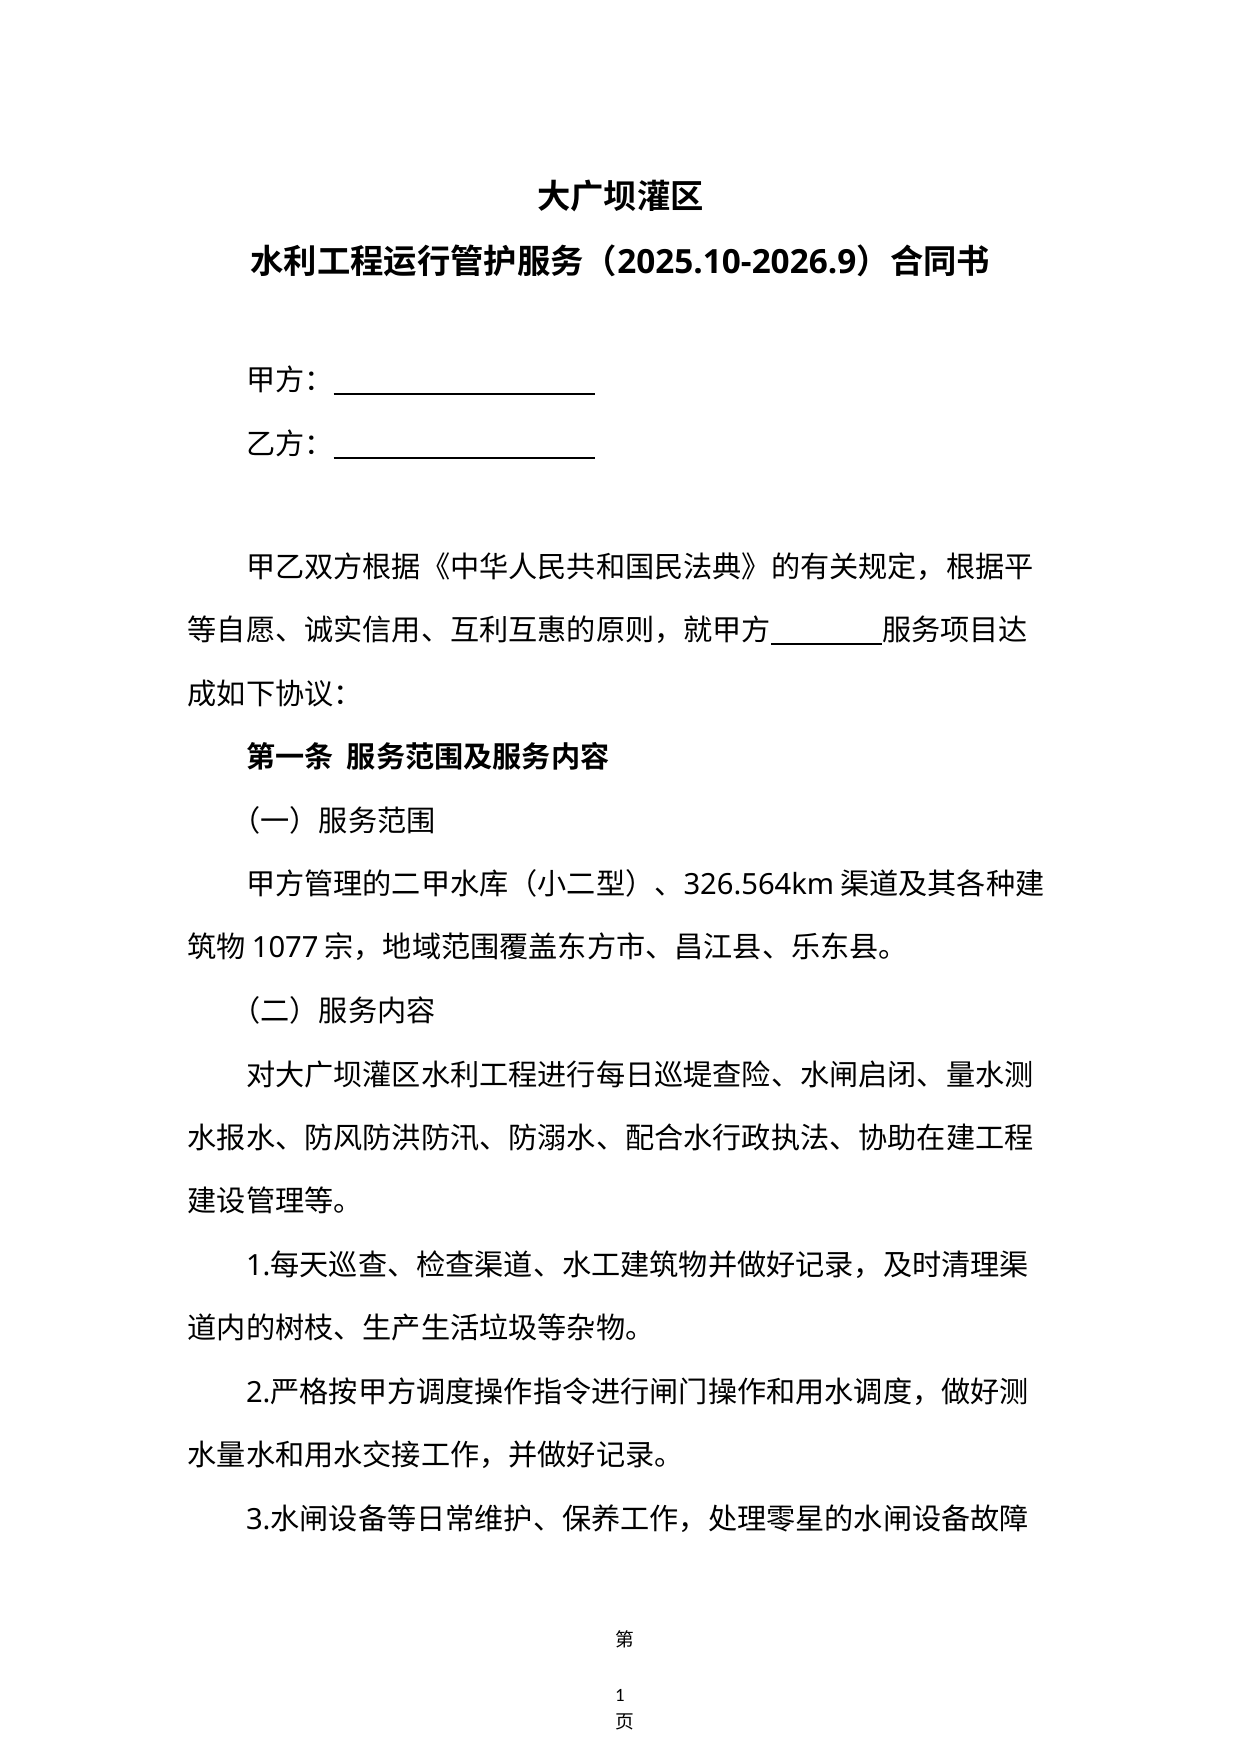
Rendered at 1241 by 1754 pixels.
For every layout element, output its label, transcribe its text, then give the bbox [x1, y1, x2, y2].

text （一）服务范围 [187, 797, 1053, 839]
text 大广坝灌区 [187, 162, 1053, 227]
text 对大广坝灌区水利工程进行每日巡堤查险、水闸启闭、量水测水报水、防风防洪防汛、防溺水、配合水行政执法、协助在建工程建设管理等。 [187, 1051, 1053, 1220]
text 甲方： [187, 357, 1053, 399]
text （二）服务内容 [187, 988, 1053, 1030]
text 甲方管理的二甲水库（小二型）、326.564km渠道及其各种建筑物1077宗，地域范围覆盖东方市、昌江县、乐东县。 [187, 861, 1053, 966]
text 水利工程运行管护服务（2025.10-2026.9）合同书 [187, 227, 1053, 292]
text 2.严格按甲方调度操作指令进行闸门操作和用水调度，做好测水量水和用水交接工作，并做好记录。 [187, 1368, 1053, 1474]
title 第一条 服务范围及服务内容 [187, 734, 1053, 776]
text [187, 1495, 1053, 1538]
text 1.每天巡查、检查渠道、水工建筑物并做好记录，及时清理渠道内的树枝、生产生活垃圾等杂物。 [187, 1241, 1053, 1347]
text 乙方： [187, 420, 1053, 463]
text 甲乙双方根据《中华人民共和国民法典》的有关规定，根据平等自愿、诚实信用、互利互惠的原则，就甲方 服务项目达成如下协议： [187, 543, 1053, 712]
